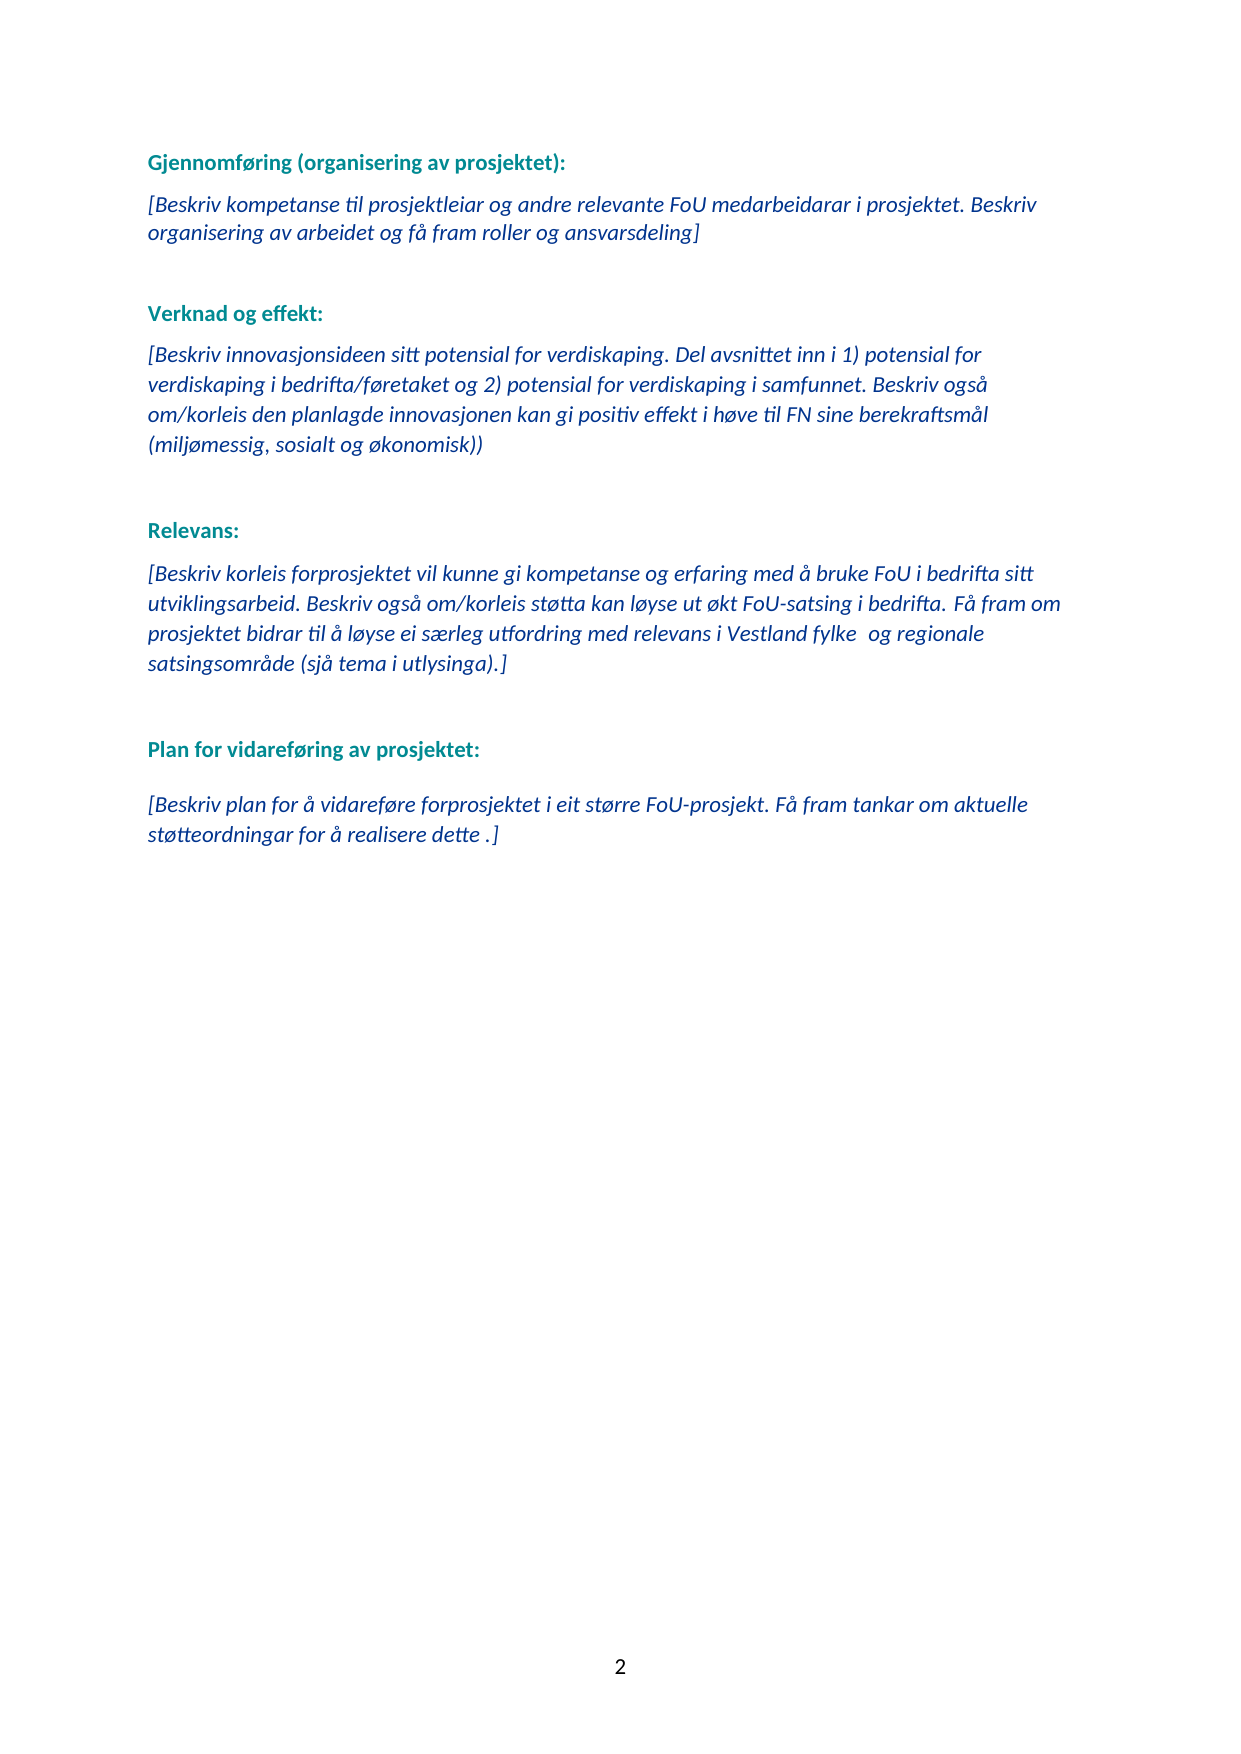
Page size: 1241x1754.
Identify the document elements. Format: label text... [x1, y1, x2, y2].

text Relevans: [148, 516, 1092, 544]
text [Beskriv kompetanse til prosjektleiar og andre relevante FoU medarbeidarar i prosjektet. Beskriv organisering av arbeidet og få fram roller og ansvarsdeling] [148, 190, 1092, 246]
text Verknad og effekt: [148, 299, 1092, 327]
text [Beskriv korleis forprosjektet vil kunne gi kompetanse og erfaring med å bruke FoU i bedrifta sitt utviklingsarbeid. Beskriv også om/korleis støtta kan løyse ut økt FoU-satsing i bedrifta. Få fram om prosjektet bidrar til å løyse ei særleg utfordring med relevans i Vestland fylke og regionale satsingsområde (sjå tema i utlysinga).] [148, 559, 1092, 677]
text Plan for vidareføring av prosjektet: [148, 735, 1092, 763]
text [Beskriv innovasjonsideen sitt potensial for verdiskaping. Del avsnittet inn i 1) potensial for verdiskaping i bedrifta/føretaket og 2) potensial for verdiskaping i samfunnet. Beskriv også om/korleis den planlagde innovasjonen kan gi positiv effekt i høve til FN sine berekraftsmål (miljømessig, sosialt og økonomisk)) [148, 340, 1092, 459]
text Gjennomføring (organisering av prosjektet): [148, 148, 1092, 176]
text [Beskriv plan for å vidareføre forprosjektet i eit større FoU-prosjekt. Få fram tankar om aktuelle støtteordningar for å realisere dette .] [148, 790, 1092, 848]
